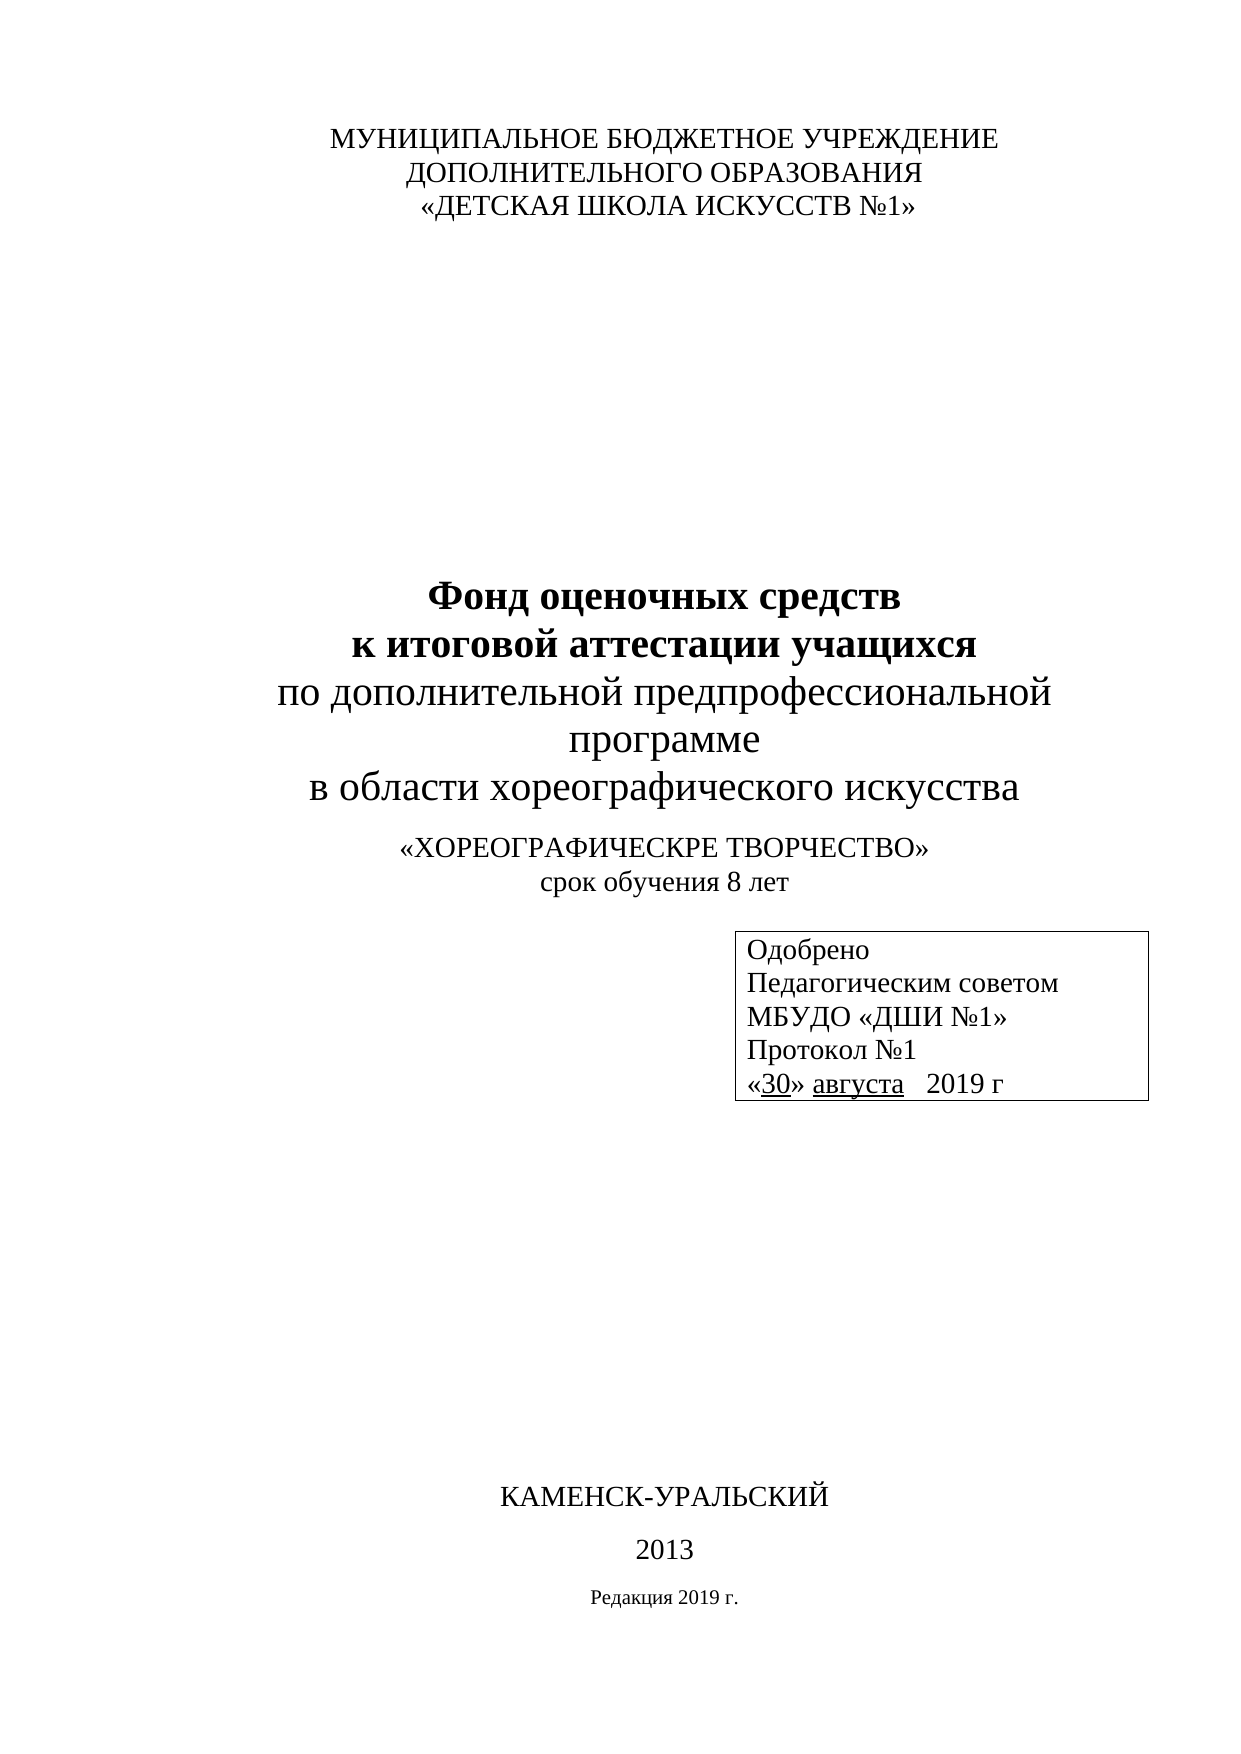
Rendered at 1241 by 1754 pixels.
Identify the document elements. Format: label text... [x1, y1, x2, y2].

text 2013 [177, 1532, 1152, 1565]
text Редакция 2019 г. [177, 1585, 1152, 1609]
text Фонд оценочных средств [177, 570, 1152, 618]
text КАМЕНСК-УРАЛЬСКИЙ [177, 1479, 1152, 1513]
text ДОПОЛНИТЕЛЬНОГО ОБРАЗОВАНИЯ [177, 155, 1152, 188]
text программе [177, 714, 1152, 762]
text «ДЕТСКАЯ ШКОЛА ИСКУССТВ №1» [177, 188, 1152, 222]
text к итоговой аттестации учащихся [177, 618, 1152, 666]
text по дополнительной предпрофессиональной [177, 666, 1152, 714]
text в области хореографического искусства [177, 762, 1152, 810]
text срок обучения 8 лет [177, 864, 1152, 897]
text МУНИЦИПАЛЬНОЕ БЮДЖЕТНОЕ УЧРЕЖДЕНИЕ [177, 121, 1152, 155]
table_header Одобрено Педагогическим советом МБУДО «ДШИ №1» Протокол №1 «30» августа 2019 г [736, 932, 1148, 1099]
text «ХОРЕОГРАФИЧЕСКРЕ ТВОРЧЕСТВО» [177, 830, 1152, 864]
